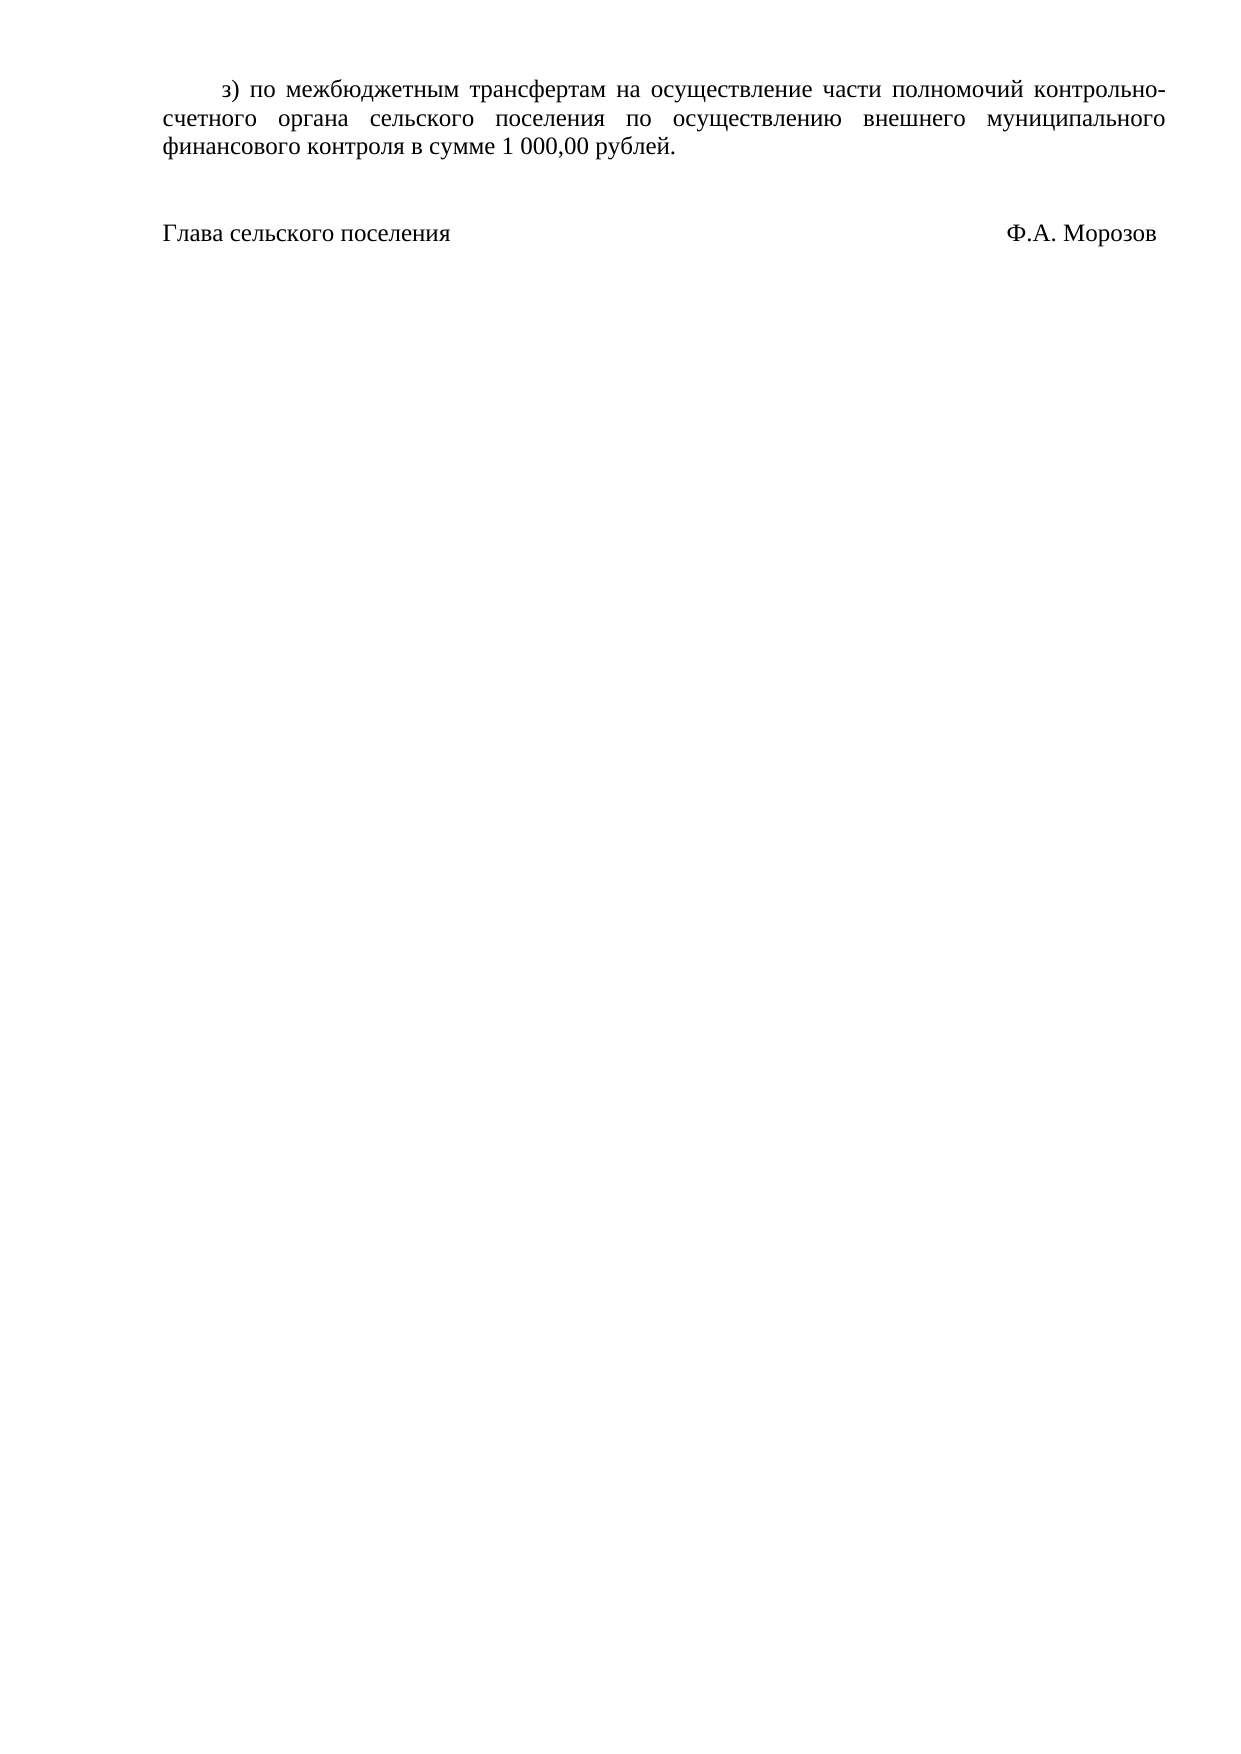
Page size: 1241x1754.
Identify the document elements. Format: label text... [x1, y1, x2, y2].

text з) по межбюджетным трансфертам на осуществление части полномочий контрольно-счетного органа сельского поселения по осуществлению внешнего муниципального финансового контроля в сумме 1 000,00 рублей. [162, 74, 1167, 160]
text Глава сельского поселения Ф.А. Морозов [162, 218, 1167, 246]
